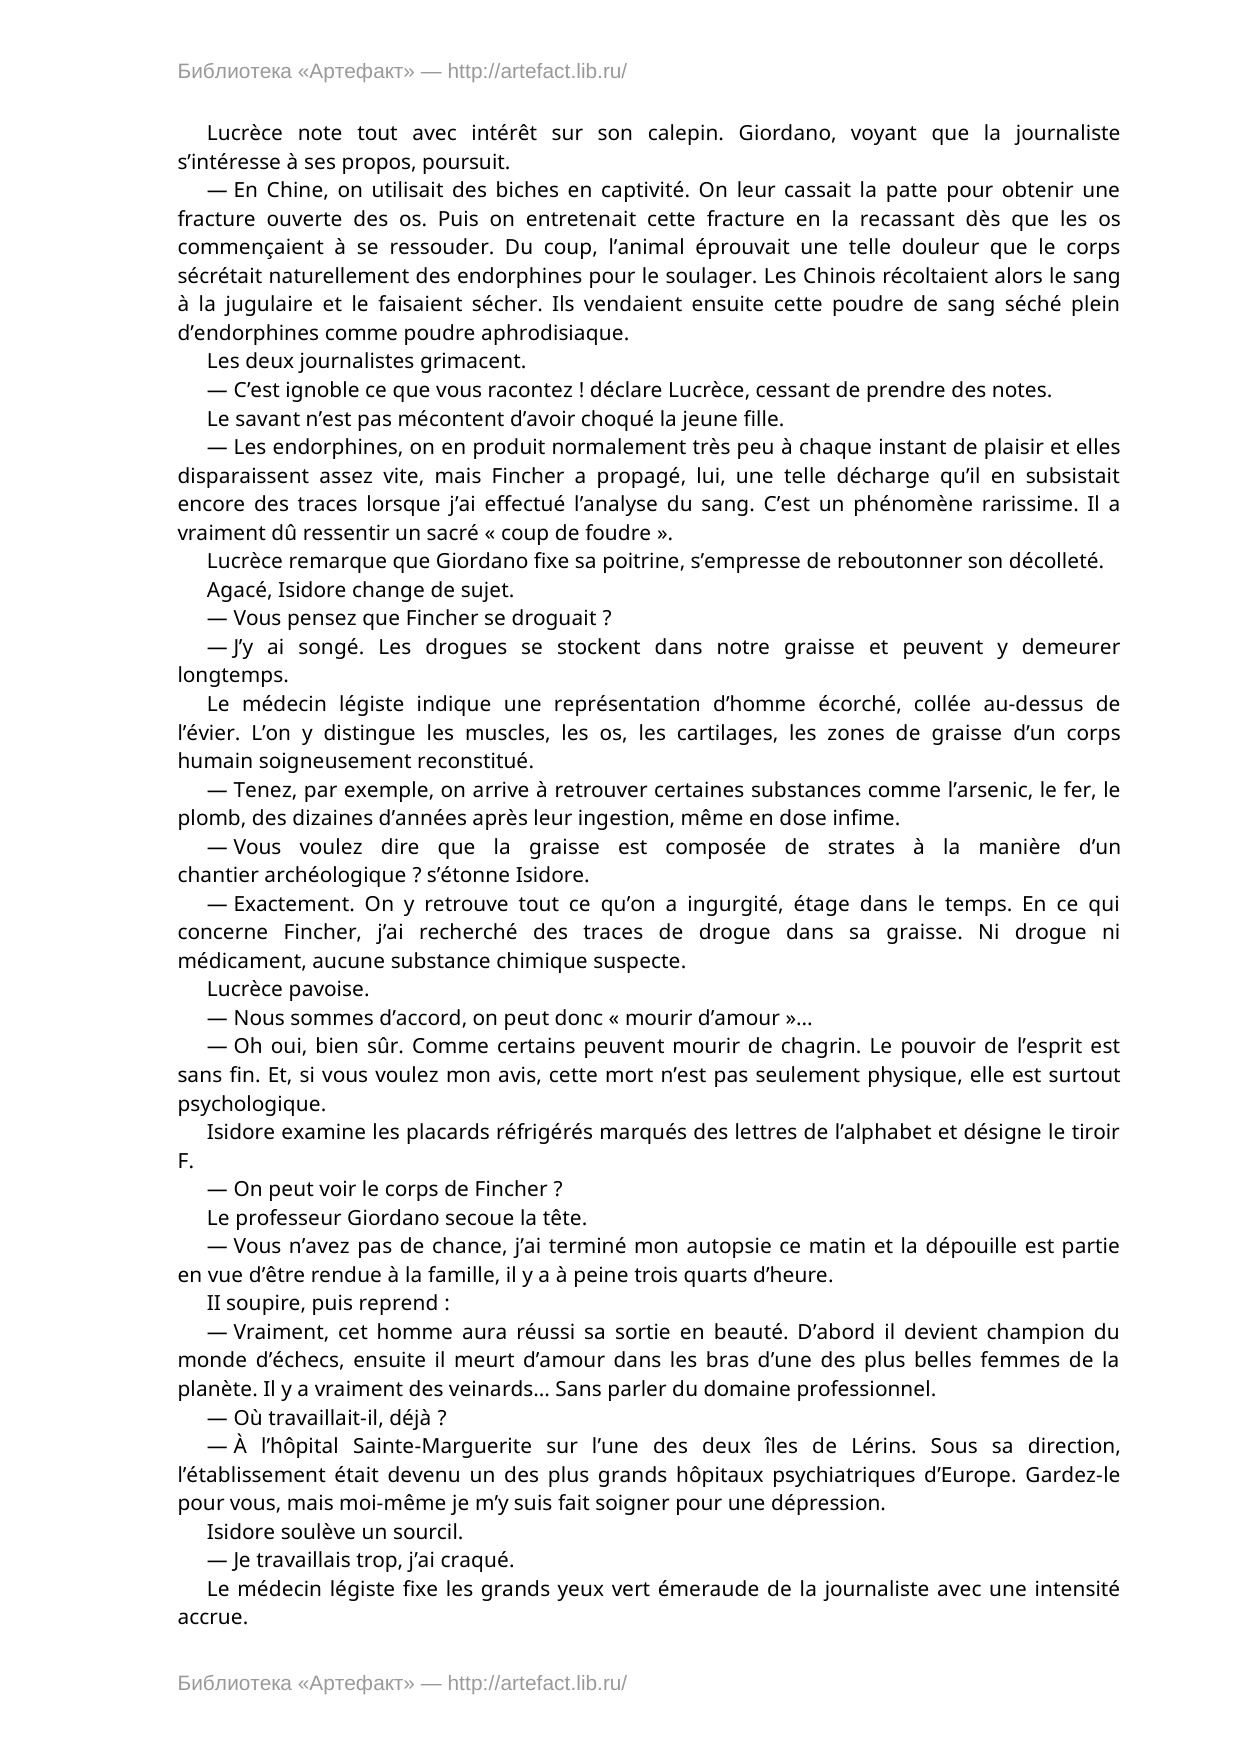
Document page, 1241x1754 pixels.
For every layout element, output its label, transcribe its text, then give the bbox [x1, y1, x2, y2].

text — C’est ignoble ce que vous racontez ! déclare Lucrèce, cessant de prendre des notes. [177, 375, 1122, 403]
text — Exactement. On y retrouve tout ce qu’on a ingurgité, étage dans le temps. En ce qui concerne Fincher, j’ai recherché des traces de drogue dans sa graisse. Ni drogue ni médicament, aucune substance chimique suspecte. [177, 889, 1122, 974]
text — Tenez, par exemple, on arrive à retrouver certaines substances comme l’arsenic, le fer, le plomb, des dizaines d’années après leur ingestion, même en dose infime. [177, 774, 1122, 832]
text — On peut voir le corps de Fincher ? [177, 1174, 1122, 1203]
text Le médecin légiste fixe les grands yeux vert émeraude de la journaliste avec une intensité accrue. [177, 1574, 1122, 1631]
text — Vous pensez que Fincher se droguait ? [177, 603, 1122, 632]
text — J’y ai songé. Les drogues se stockent dans notre graisse et peuvent y demeurer longtemps. [177, 632, 1122, 689]
text — Nous sommes d’accord, on peut donc « mourir d’amour »... [177, 1003, 1122, 1031]
text Le médecin légiste indique une représentation d’homme écorché, collée au-dessus de l’évier. L’on y distingue les muscles, les os, les cartilages, les zones de graisse d’un corps humain soigneusement reconstitué. [177, 689, 1122, 774]
text Isidore examine les placards réfrigérés marqués des lettres de l’alphabet et désigne le tiroir F. [177, 1117, 1122, 1174]
text — Vous n’avez pas de chance, j’ai terminé mon autopsie ce matin et la dépouille est partie en vue d’être rendue à la famille, il y a à peine trois quarts d’heure. [177, 1231, 1122, 1288]
text Le savant n’est pas mécontent d’avoir choqué la jeune fille. [177, 403, 1122, 432]
text II soupire, puis reprend : [177, 1288, 1122, 1317]
text Les deux journalistes grimacent. [177, 346, 1122, 375]
text Lucrèce note tout avec intérêt sur son calepin. Giordano, voyant que la journaliste s’intéresse à ses propos, poursuit. [177, 118, 1122, 175]
text — Oh oui, bien sûr. Comme certains peuvent mourir de chagrin. Le pouvoir de l’esprit est sans fin. Et, si vous voulez mon avis, cette mort n’est pas seulement physique, elle est surtout psychologique. [177, 1031, 1122, 1117]
text Isidore soulève un sourcil. [177, 1517, 1122, 1545]
text Le professeur Giordano secoue la tête. [177, 1203, 1122, 1231]
text — Je travaillais trop, j’ai craqué. [177, 1545, 1122, 1574]
text — Où travaillait-il, déjà ? [177, 1402, 1122, 1431]
text Agacé, Isidore change de sujet. [177, 575, 1122, 603]
text — En Chine, on utilisait des biches en captivité. On leur cassait la patte pour obtenir une fracture ouverte des os. Puis on entretenait cette fracture en la recassant dès que les os commençaient à se ressouder. Du coup, l’animal éprouvait une telle douleur que le corps sécrétait naturellement des endorphines pour le soulager. Les Chinois récoltaient alors le sang à la jugulaire et le faisaient sécher. Ils vendaient ensuite cette poudre de sang séché plein d’endorphines comme poudre aphrodisiaque. [177, 175, 1122, 346]
text Lucrèce remarque que Giordano fixe sa poitrine, s’empresse de reboutonner son décolleté. [177, 546, 1122, 575]
text — À l’hôpital Sainte-Marguerite sur l’une des deux îles de Lérins. Sous sa direction, l’établissement était devenu un des plus grands hôpitaux psychiatriques d’Europe. Gardez-le pour vous, mais moi-même je m’y suis fait soigner pour une dépression. [177, 1431, 1122, 1517]
text — Les endorphines, on en produit normalement très peu à chaque instant de plaisir et elles disparaissent assez vite, mais Fincher a propagé, lui, une telle décharge qu’il en subsistait encore des traces lorsque j’ai effectué l’analyse du sang. C’est un phénomène rarissime. Il a vraiment dû ressentir un sacré « coup de foudre ». [177, 432, 1122, 546]
text — Vraiment, cet homme aura réussi sa sortie en beauté. D’abord il devient champion du monde d’échecs, ensuite il meurt d’amour dans les bras d’une des plus belles femmes de la planète. Il y a vraiment des veinards... Sans parler du domaine professionnel. [177, 1317, 1122, 1402]
text Lucrèce pavoise. [177, 974, 1122, 1003]
text — Vous voulez dire que la graisse est composée de strates à la manière d’un chantier archéologique ? s’étonne Isidore. [177, 832, 1122, 889]
